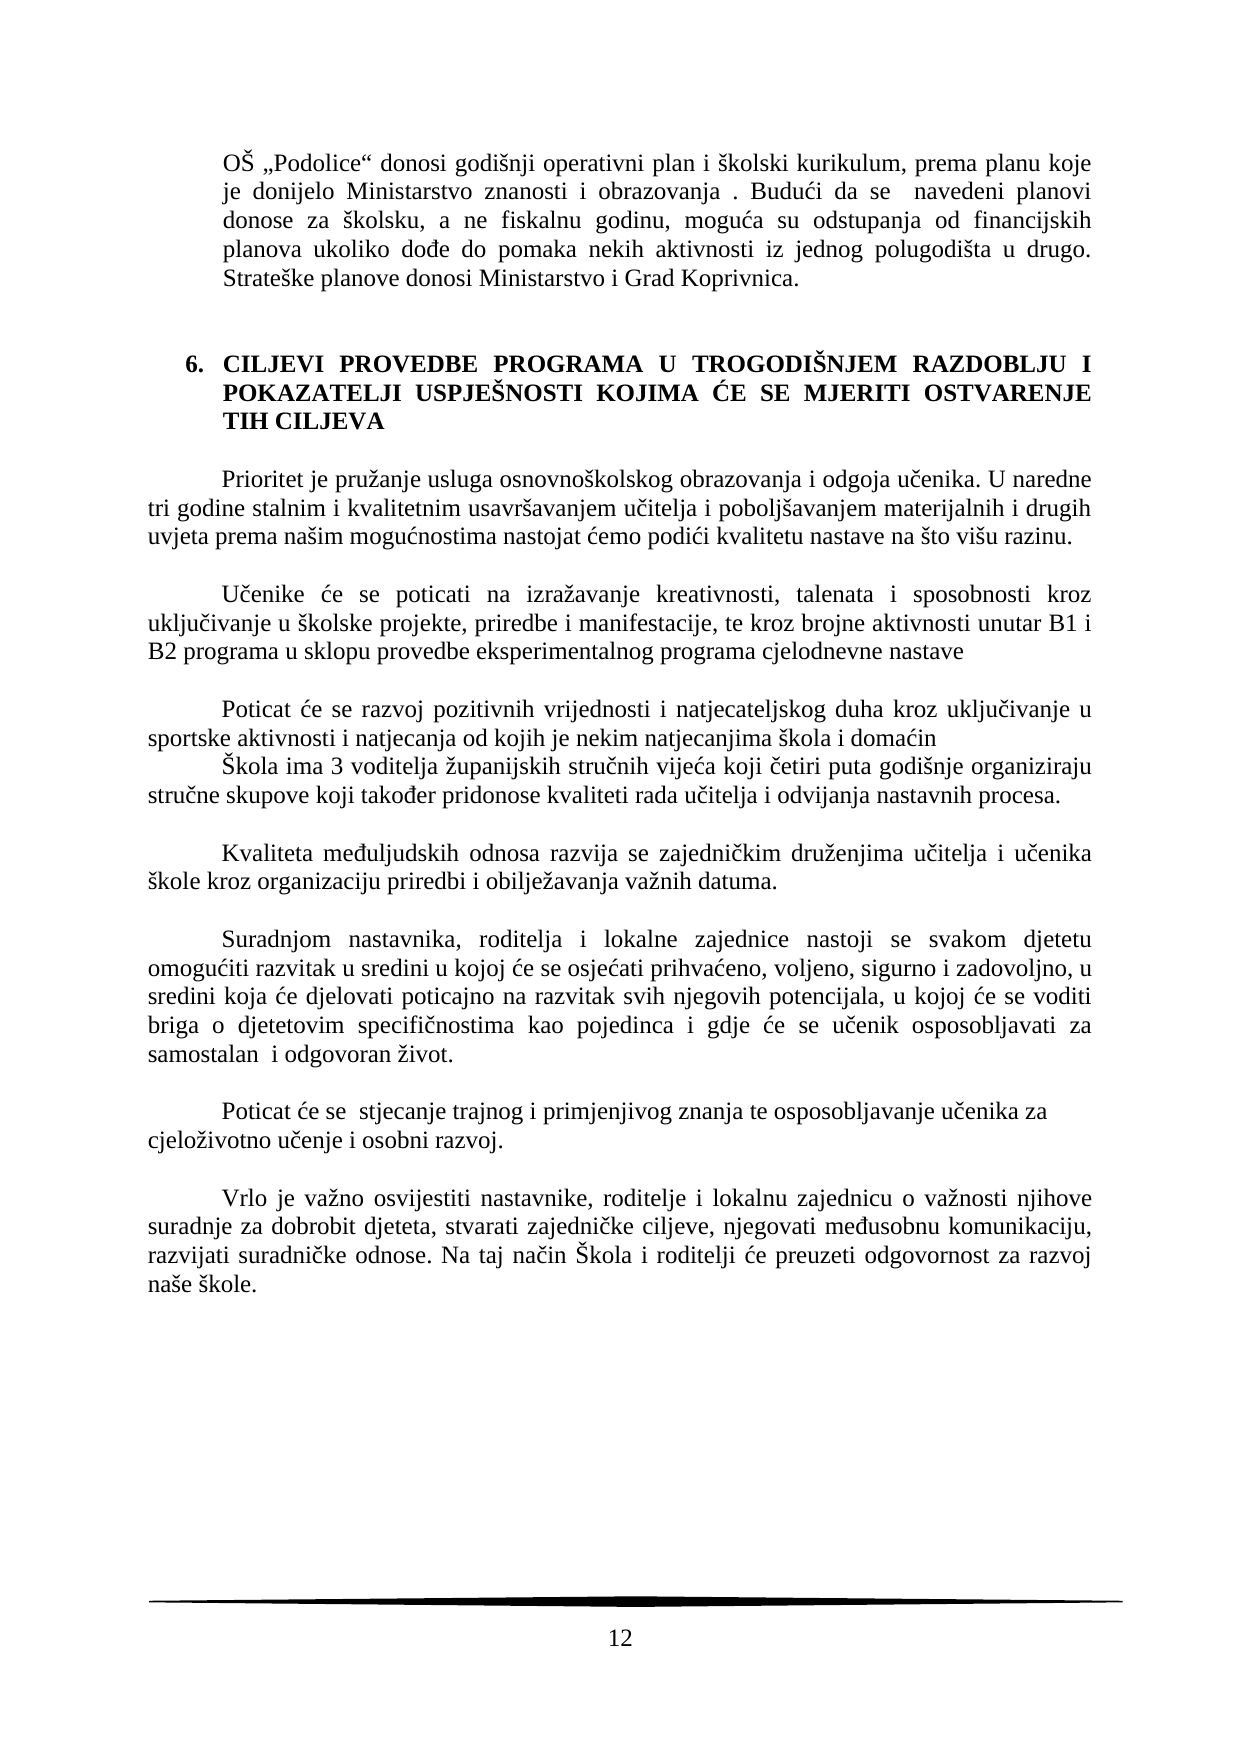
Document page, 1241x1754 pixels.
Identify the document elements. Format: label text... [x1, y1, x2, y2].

text Vrlo je važno osvijestiti nastavnike, roditelje i lokalnu zajednicu o važnosti njihove suradnje za dobrobit djeteta, stvarati zajedničke ciljeve, njegovati međusobnu komunikaciju, razvijati suradničke odnose. Na taj način Škola i roditelji će preuzeti odgovornost za razvoj naše škole. [148, 1183, 1093, 1298]
text Škola ima 3 voditelja županijskih stručnih vijeća koji četiri puta godišnje organiziraju stručne skupove koji također pridonose kvaliteti rada učitelja i odvijanja nastavnih procesa. [148, 751, 1093, 809]
text Poticat će se stjecanje trajnog i primjenjivog znanja te osposobljavanje učenika za cjeloživotno učenje i osobni razvoj. [148, 1096, 1093, 1154]
text Kvaliteta međuljudskih odnosa razvija se zajedničkim druženjima učitelja i učenika škole kroz organizaciju priredbi i obilježavanja važnih datuma. [148, 838, 1093, 895]
list CILJEVI PROVEDBE PROGRAMA U TROGODIŠNJEM RAZDOBLJU I POKAZATELJI USPJEŠNOSTI KOJIMA ĆE SE MJERITI OSTVARENJE TIH CILJEVA [185, 349, 1093, 435]
text Suradnjom nastavnika, roditelja i lokalne zajednice nastoji se svakom djetetu omogućiti razvitak u sredini u kojoj će se osjećati prihvaćeno, voljeno, sigurno i zadovoljno, u sredini koja će djelovati poticajno na razvitak svih njegovih potencijala, u kojoj će se voditi briga o djetetovim specifičnostima kao pojedinca i gdje će se učenik osposobljavati za samostalan i odgovoran život. [148, 924, 1093, 1068]
text OŠ „Podolice“ donosi godišnji operativni plan i školski kurikulum, prema planu koje je donijelo Ministarstvo znanosti i obrazovanja . Budući da se navedeni planovi donose za školsku, a ne fiskalnu godinu, moguća su odstupanja od financijskih planova ukoliko dođe do pomaka nekih aktivnosti iz jednog polugodišta u drugo. Strateške planove donosi Ministarstvo i Grad Koprivnica. [223, 148, 1093, 291]
text Prioritet je pružanje usluga osnovnoškolskog obrazovanja i odgoja učenika. U naredne tri godine stalnim i kvalitetnim usavršavanjem učitelja i poboljšavanjem materijalnih i drugih uvjeta prema našim mogućnostima nastojat ćemo podići kvalitetu nastave na što višu razinu. [148, 464, 1093, 550]
text Učenike će se poticati na izražavanje kreativnosti, talenata i sposobnosti kroz uključivanje u školske projekte, priredbe i manifestacije, te kroz brojne aktivnosti unutar B1 i B2 programa u sklopu provedbe eksperimentalnog programa cjelodnevne nastave [148, 579, 1093, 665]
text Poticat će se razvoj pozitivnih vrijednosti i natjecateljskog duha kroz uključivanje u sportske aktivnosti i natjecanja od kojih je nekim natjecanjima škola i domaćin [148, 694, 1093, 751]
